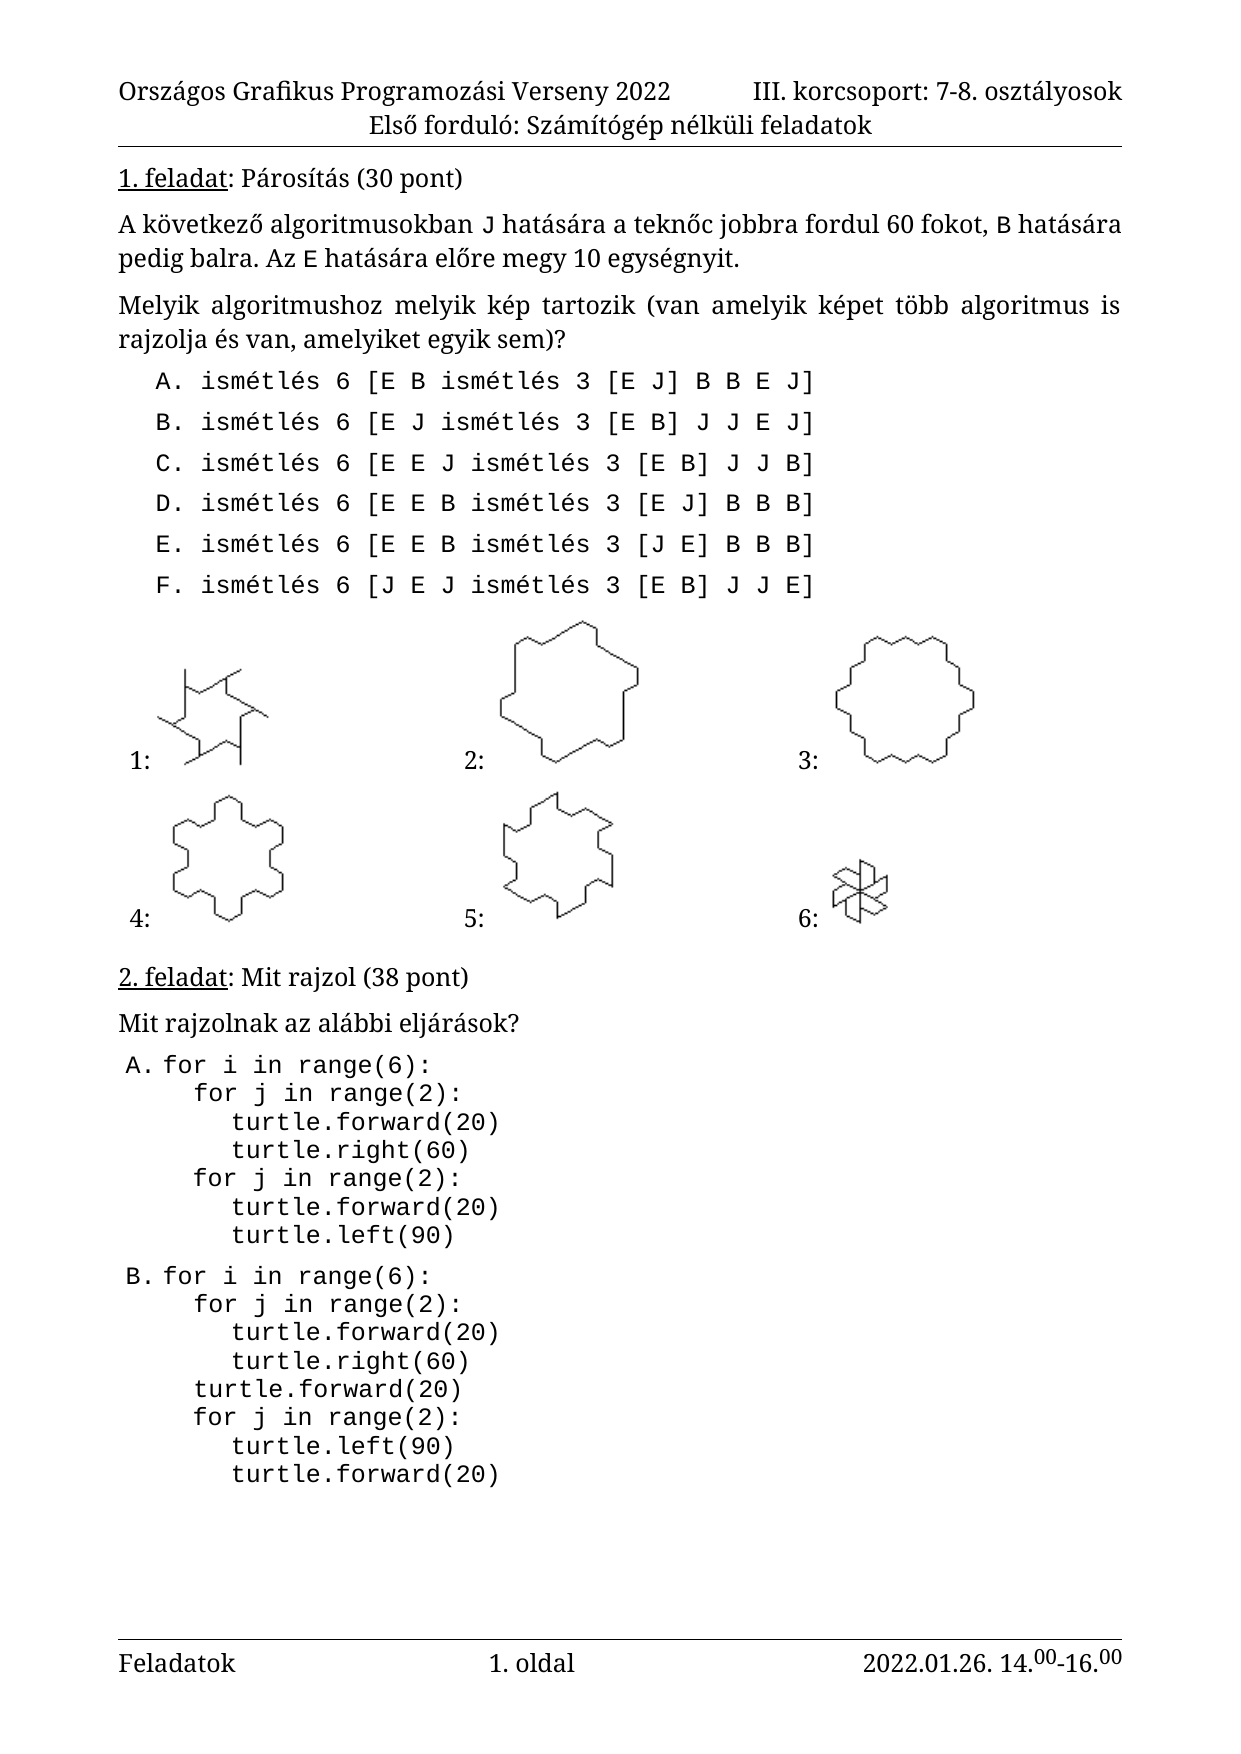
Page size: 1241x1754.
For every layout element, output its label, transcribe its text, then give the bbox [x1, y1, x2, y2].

text A következő algoritmusokban J hatására a teknőc jobbra fordul 60 fokot, B hatására pedig balra. Az E hatására előre megy 10 egységnyit. [118, 207, 1122, 275]
table_header 1: [118, 614, 452, 789]
text A. ismétlés 6 [E B ismétlés 3 [E J] B B E J] [155, 368, 1122, 397]
table_header 2: [452, 614, 786, 789]
picture [491, 613, 645, 770]
text F. ismétlés 6 [J E J ismétlés 3 [E B] J J E] [155, 573, 1122, 601]
text B. ismétlés 6 [E J ismétlés 3 [E B] J J E J] [155, 409, 1122, 438]
picture [157, 789, 290, 927]
picture [825, 850, 899, 927]
picture [157, 663, 275, 770]
table_header 3: [786, 614, 1121, 789]
text D. ismétlés 6 [E E B ismétlés 3 [E J] B B B] [155, 491, 1122, 519]
table_cell 6: [786, 790, 1121, 947]
text C. ismétlés 6 [E E J ismétlés 3 [E B] J J B] [155, 450, 1122, 478]
text B. for i in range(6): for j in range(2): turtle.forward(20) turtle.right(60) turtle.forward(20) for j in range(2): turtle.left(90) turtle.forward(20) [125, 1263, 1122, 1490]
text Mit rajzolnak az alábbi eljárások? [118, 1006, 1122, 1040]
picture [825, 630, 976, 770]
text Melyik algoritmushoz melyik kép tartozik (van amelyik képet több algoritmus is rajzolja és van, amelyiket egyik sem)? [118, 288, 1122, 356]
text E. ismétlés 6 [E E B ismétlés 3 [J E] B B B] [155, 532, 1122, 560]
table_cell 4: [118, 790, 452, 947]
text A. for i in range(6): for j in range(2): turtle.forward(20) turtle.right(60) for j in range(2): turtle.forward(20) turtle.left(90) [125, 1052, 1122, 1251]
text 2. feladat: Mit rajzol (38 pont) [118, 959, 1122, 993]
picture [491, 789, 629, 927]
text 1. feladat: Párosítás (30 pont) [118, 160, 1122, 194]
table_cell 5: [452, 790, 786, 947]
